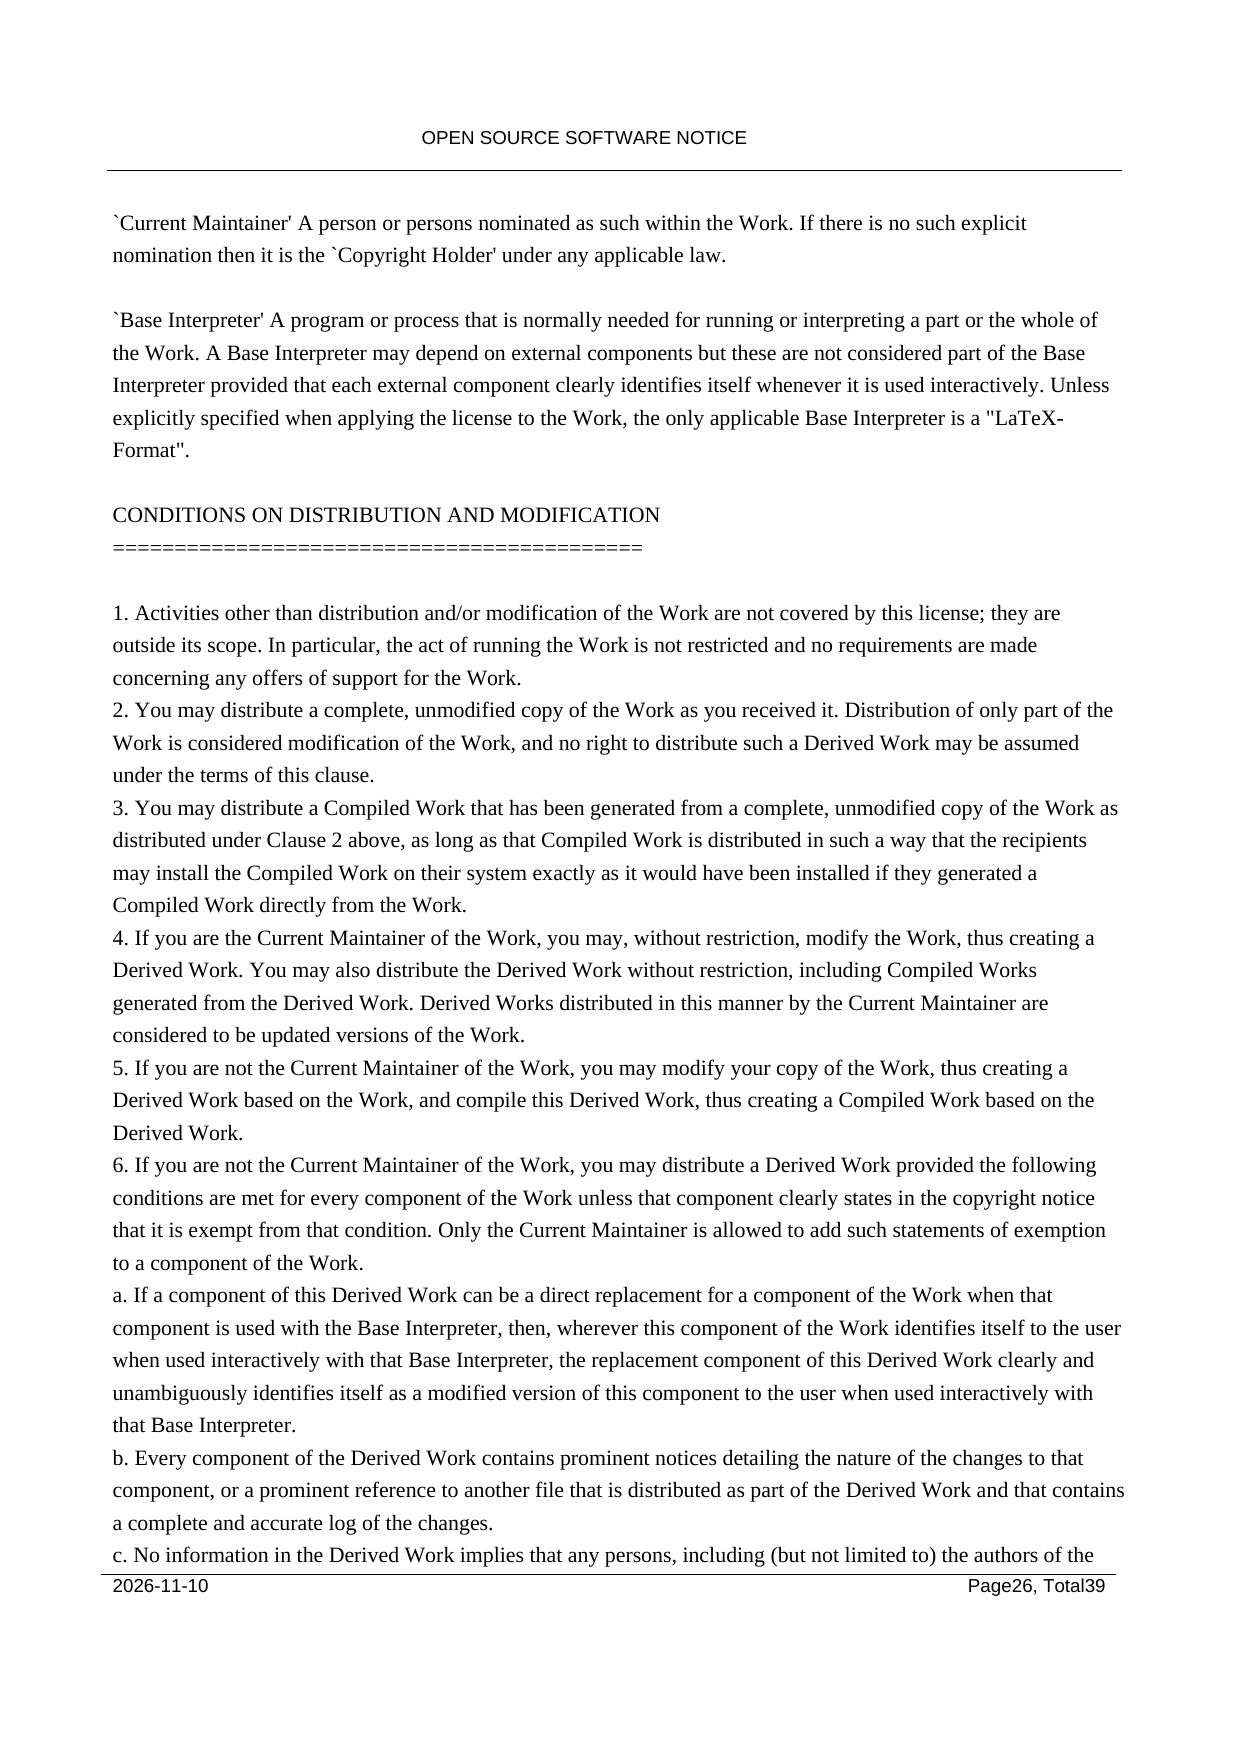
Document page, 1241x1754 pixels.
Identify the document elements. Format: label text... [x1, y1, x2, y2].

text `Current Maintainer' A person or persons nominated as such within the Work. If there is no such explicit nomination then it is the `Copyright Holder' under any applicable law. [112, 206, 1128, 271]
text =========================================== [112, 531, 1128, 564]
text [112, 1539, 1128, 1571]
text 5. If you are not the Current Maintainer of the Work, you may modify your copy of the Work, thus creating a Derived Work based on the Work, and compile this Derived Work, thus creating a Compiled Work based on the Derived Work. [112, 1051, 1128, 1149]
text 2. You may distribute a complete, unmodified copy of the Work as you received it. Distribution of only part of the Work is considered modification of the Work, and no right to distribute such a Derived Work may be assumed under the terms of this clause. [112, 694, 1128, 791]
text b. Every component of the Derived Work contains prominent notices detailing the nature of the changes to that component, or a prominent reference to another file that is distributed as part of the Derived Work and that contains a complete and accurate log of the changes. [112, 1441, 1128, 1539]
text 1. Activities other than distribution and/or modification of the Work are not covered by this license; they are outside its scope. In particular, the act of running the Work is not restricted and no requirements are made concerning any offers of support for the Work. [112, 596, 1128, 694]
text CONDITIONS ON DISTRIBUTION AND MODIFICATION [112, 499, 1128, 531]
text 4. If you are the Current Maintainer of the Work, you may, without restriction, modify the Work, thus creating a Derived Work. You may also distribute the Derived Work without restriction, including Compiled Works generated from the Derived Work. Derived Works distributed in this manner by the Current Maintainer are considered to be updated versions of the Work. [112, 921, 1128, 1051]
text a. If a component of this Derived Work can be a direct replacement for a component of the Work when that component is used with the Base Interpreter, then, wherever this component of the Work identifies itself to the user when used interactively with that Base Interpreter, the replacement component of this Derived Work clearly and unambiguously identifies itself as a modified version of this component to the user when used interactively with that Base Interpreter. [112, 1279, 1128, 1441]
text `Base Interpreter' A program or process that is normally needed for running or interpreting a part or the whole of the Work. A Base Interpreter may depend on external components but these are not considered part of the Base Interpreter provided that each external component clearly identifies itself whenever it is used interactively. Unless explicitly specified when applying the license to the Work, the only applicable Base Interpreter is a "LaTeX-Format". [112, 304, 1128, 466]
text 3. You may distribute a Compiled Work that has been generated from a complete, unmodified copy of the Work as distributed under Clause 2 above, as long as that Compiled Work is distributed in such a way that the recipients may install the Compiled Work on their system exactly as it would have been installed if they generated a Compiled Work directly from the Work. [112, 791, 1128, 921]
text 6. If you are not the Current Maintainer of the Work, you may distribute a Derived Work provided the following conditions are met for every component of the Work unless that component clearly states in the copyright notice that it is exempt from that condition. Only the Current Maintainer is allowed to add such statements of exemption to a component of the Work. [112, 1149, 1128, 1279]
